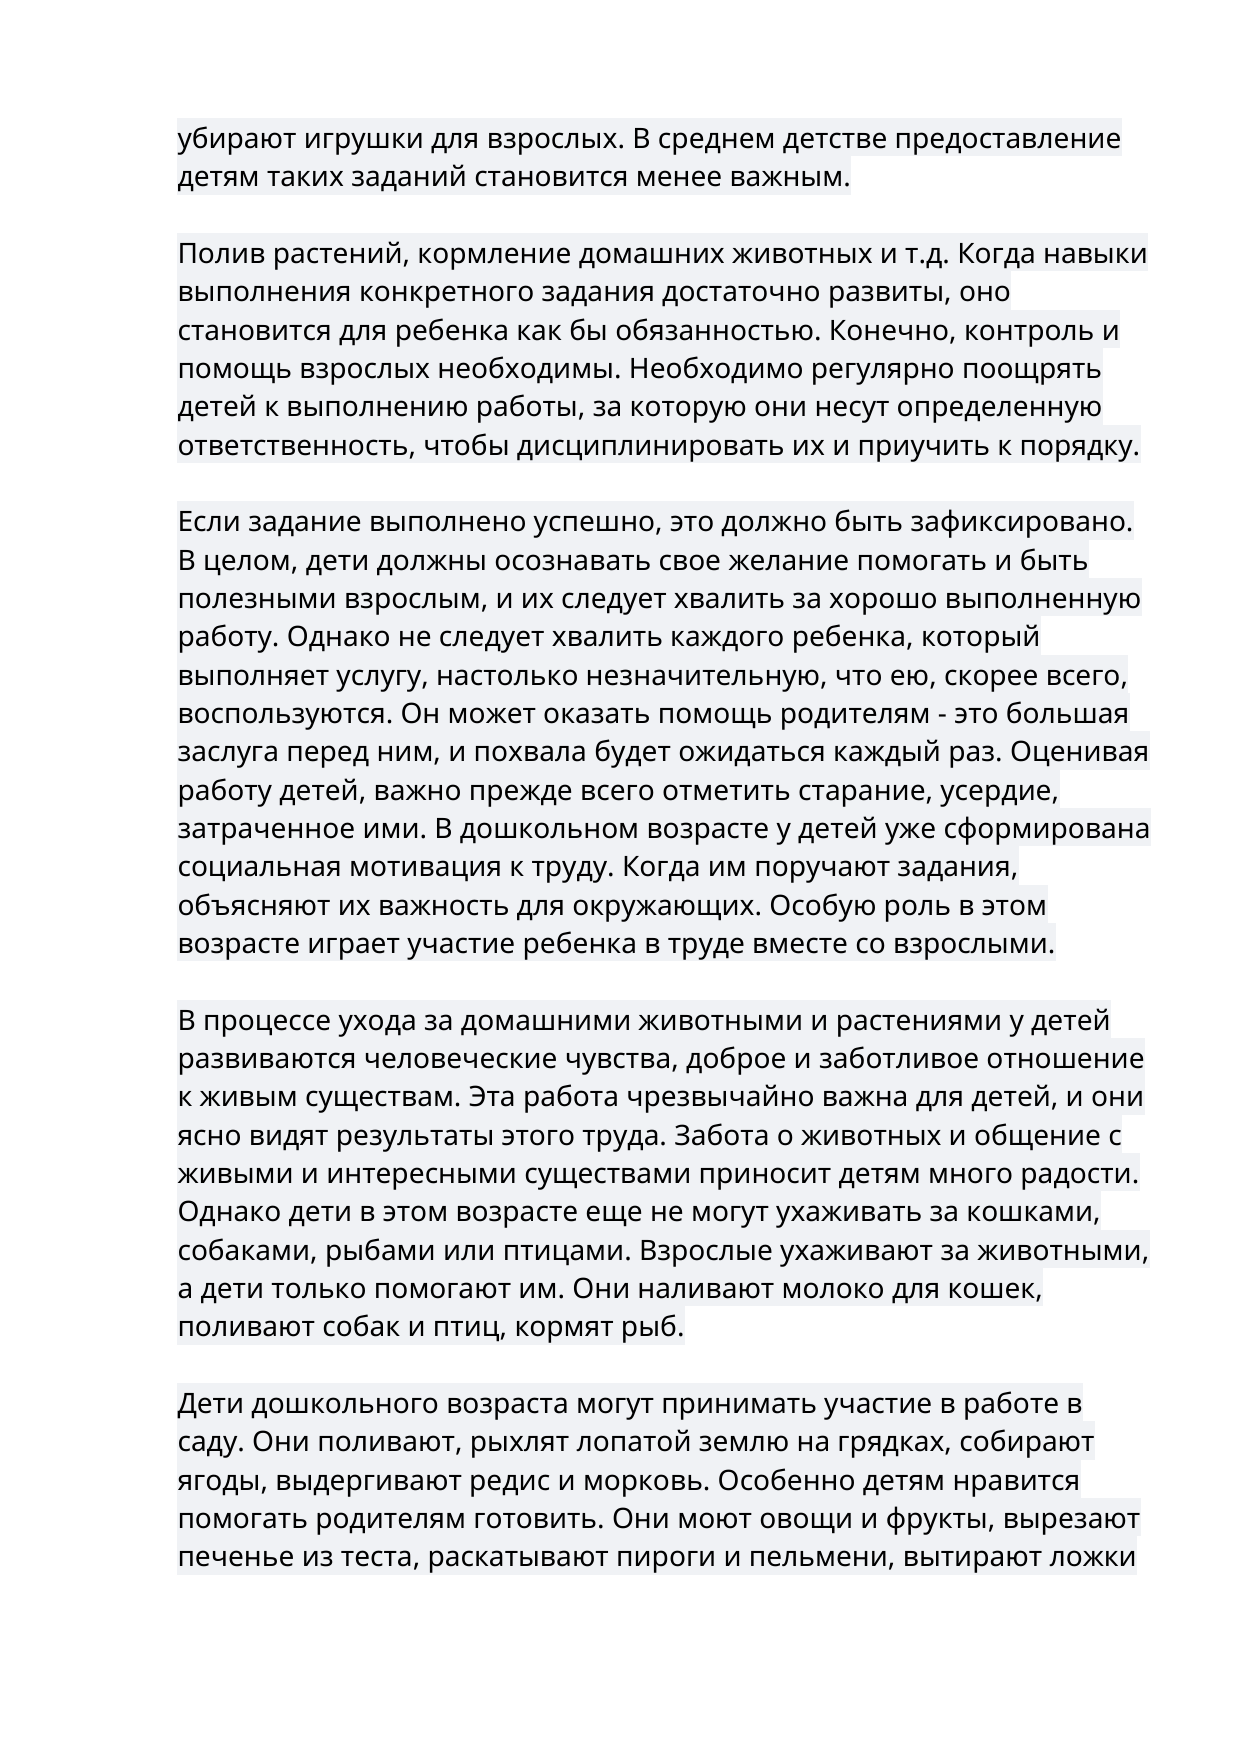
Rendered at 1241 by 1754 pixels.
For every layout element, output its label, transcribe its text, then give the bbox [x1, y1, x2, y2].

text Если задание выполнено успешно, это должно быть зафиксировано. В целом, дети должны осознавать свое желание помогать и быть полезными взрослым, и их следует хвалить за хорошо выполненную работу. Однако не следует хвалить каждого ребенка, который выполняет услугу, настолько незначительную, что ею, скорее всего, воспользуются. Он может оказать помощь родителям - это большая заслуга перед ним, и похвала будет ожидаться каждый раз. Оценивая работу детей, важно прежде всего отметить старание, усердие, затраченное ими. В дошкольном возрасте у детей уже сформирована социальная мотивация к труду. Когда им поручают задания, объясняют их важность для окружающих. Особую роль в этом возрасте играет участие ребенка в труде вместе со взрослыми. [1019, 501, 1152, 961]
text В процессе ухода за домашними животными и растениями у детей развиваются человеческие чувства, доброе и заботливое отношение к живым существам. Эта работа чрезвычайно важна для детей, и они ясно видят результаты этого труда. Забота о животных и общение с живыми и интересными существами приносит детям много радости. Однако дети в этом возрасте еще не могут ухаживать за кошками, собаками, рыбами или птицами. Взрослые ухаживают за животными, а дети только помогают им. Они наливают молоко для кошек, поливают собак и птиц, кормят рыб. [685, 1000, 1152, 1345]
text Полив растений, кормление домашних животных и т.д. Когда навыки выполнения конкретного задания достаточно развиты, оно становится для ребенка как бы обязанностью. Конечно, контроль и помощь взрослых необходимы. Необходимо регулярно поощрять детей к выполнению работы, за которую они несут определенную ответственность, чтобы дисциплинировать их и приучить к порядку. [1011, 233, 1152, 463]
